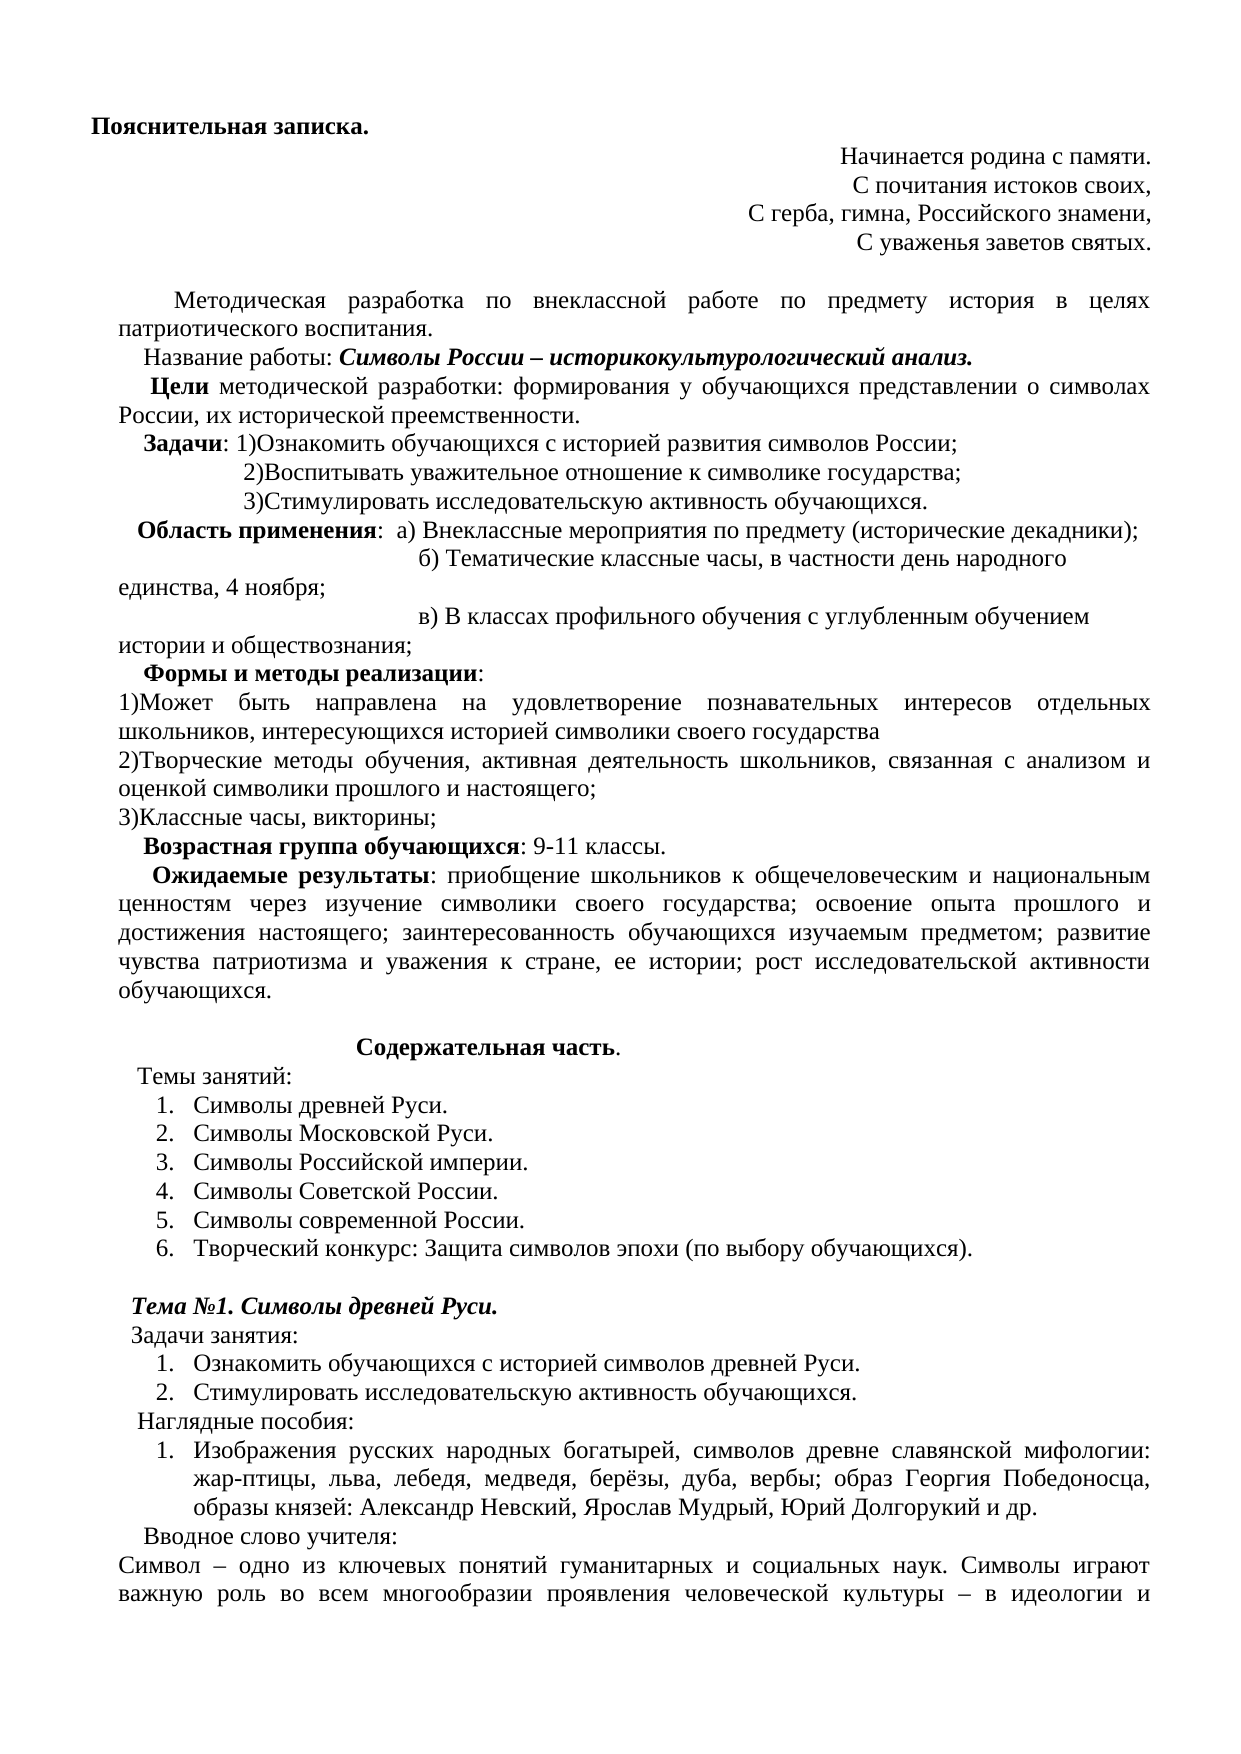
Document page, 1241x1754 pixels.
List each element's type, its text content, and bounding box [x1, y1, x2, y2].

text Название работы: Символы России – историкокультурологический анализ. [118, 342, 1152, 371]
text 2)Творческие методы обучения, активная деятельность школьников, связанная с анализом и оценкой символики прошлого и настоящего; [118, 745, 1152, 802]
list Символы Советской России. [156, 1176, 1152, 1205]
text Методическая разработка по внеклассной работе по предмету история в целях патриотического воспитания. [118, 285, 1152, 342]
list Творческий конкурс: Защита символов эпохи (по выбору обучающихся). [156, 1233, 1152, 1262]
text Темы занятий: [118, 1061, 1152, 1090]
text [118, 1550, 1152, 1607]
text 2)Воспитывать уважительное отношение к символике государства; [118, 457, 1152, 486]
list Изображения русских народных богатырей, символов древне славянской мифологии: жар-птицы, льва, лебедя, медведя, берёзы, дуба, вербы; образ Георгия Победоносца, образы князей: Александр Невский, Ярослав Мудрый, Юрий Долгорукий и др. [156, 1435, 1152, 1521]
text 3)Классные часы, викторины; [118, 802, 1152, 831]
text 1)Может быть направлена на удовлетворение познавательных интересов отдельных школьников, интересующихся историей символики своего государства [118, 687, 1152, 745]
text в) В классах профильного обучения с углубленным обучением истории и обществознания; [118, 601, 1152, 658]
text Пояснительная записка. [83, 107, 1152, 141]
text б) Тематические классные часы, в частности день народного единства, 4 ноября; [118, 543, 1152, 601]
list Стимулировать исследовательскую активность обучающихся. [156, 1377, 1152, 1406]
list Символы Российской империи. [156, 1147, 1152, 1176]
text Наглядные пособия: [118, 1406, 1152, 1435]
text Ожидаемые результаты: приобщение школьников к общечеловеческим и национальным ценностям через изучение символики своего государства; освоение опыта прошлого и достижения настоящего; заинтересованность обучающихся изучаемым предметом; развитие чувства патриотизма и уважения к стране, ее истории; рост исследовательской активности обучающихся. [118, 860, 1152, 1003]
text Формы и методы реализации: [118, 658, 1152, 687]
text Цели методической разработки: формирования у обучающихся представлении о символах России, их исторической преемственности. [118, 371, 1152, 428]
text Задачи: 1)Ознакомить обучающихся с историей развития символов России; [118, 428, 1152, 457]
text Содержательная часть. [118, 1032, 1152, 1061]
list Символы древней Руси. [156, 1090, 1152, 1118]
text Начинается родина с памяти. [83, 141, 1152, 170]
text Тема №1. Символы древней Руси. [118, 1291, 1152, 1320]
text С почитания истоков своих, [83, 170, 1152, 198]
text С герба, гимна, Российского знамени, [118, 198, 1152, 227]
list Ознакомить обучающихся с историей символов древней Руси. [156, 1348, 1152, 1377]
text 3)Стимулировать исследовательскую активность обучающихся. [118, 486, 1152, 515]
list Символы Московской Руси. [156, 1118, 1152, 1147]
text Задачи занятия: [118, 1320, 1152, 1348]
list Символы современной России. [156, 1205, 1152, 1233]
text Возрастная группа обучающихся: 9-11 классы. [118, 831, 1152, 860]
text Область применения: а) Внеклассные мероприятия по предмету (исторические декадники); [118, 515, 1152, 543]
text С уваженья заветов святых. [118, 227, 1152, 256]
text Вводное слово учителя: [118, 1521, 1152, 1550]
